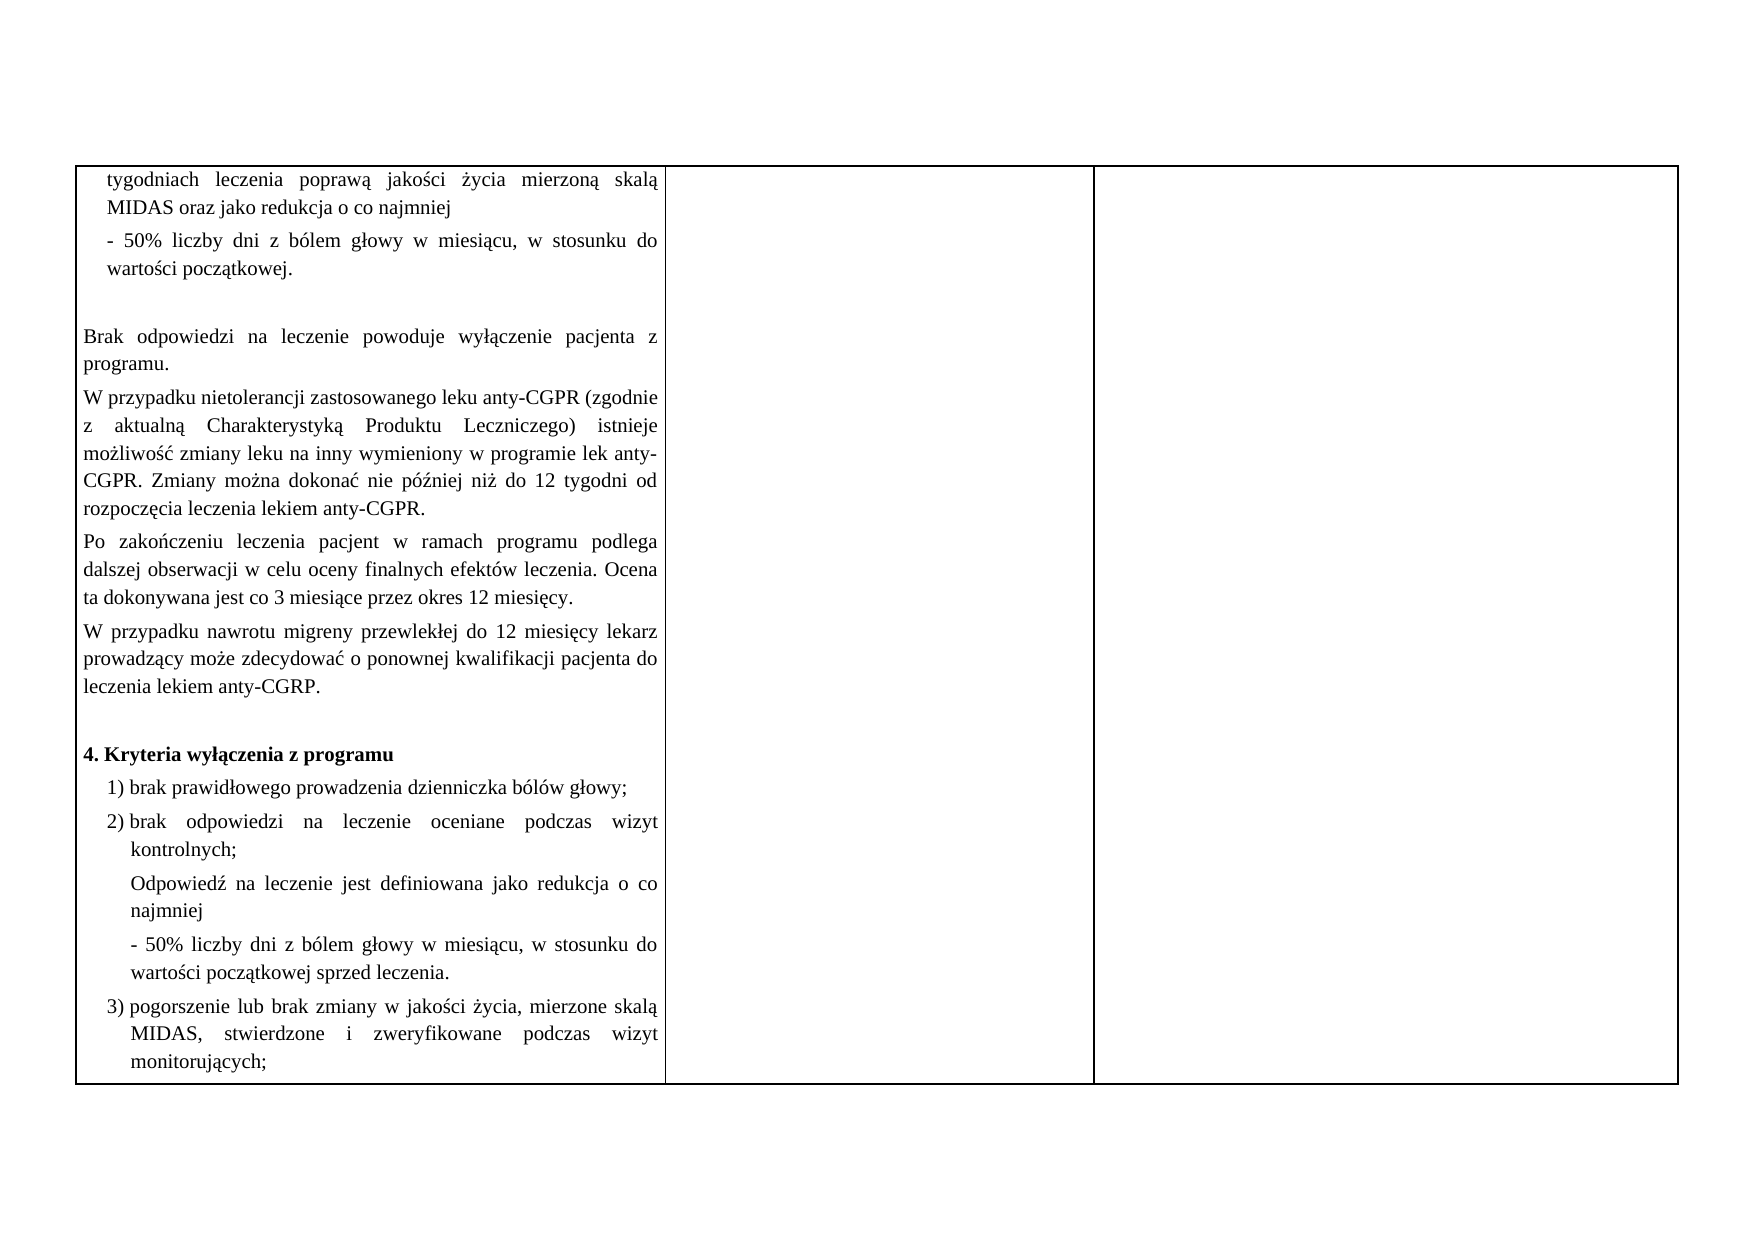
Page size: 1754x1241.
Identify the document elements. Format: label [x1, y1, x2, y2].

table_cell [666, 167, 1093, 1083]
table_cell [1095, 167, 1677, 1083]
table_cell [77, 167, 665, 1083]
